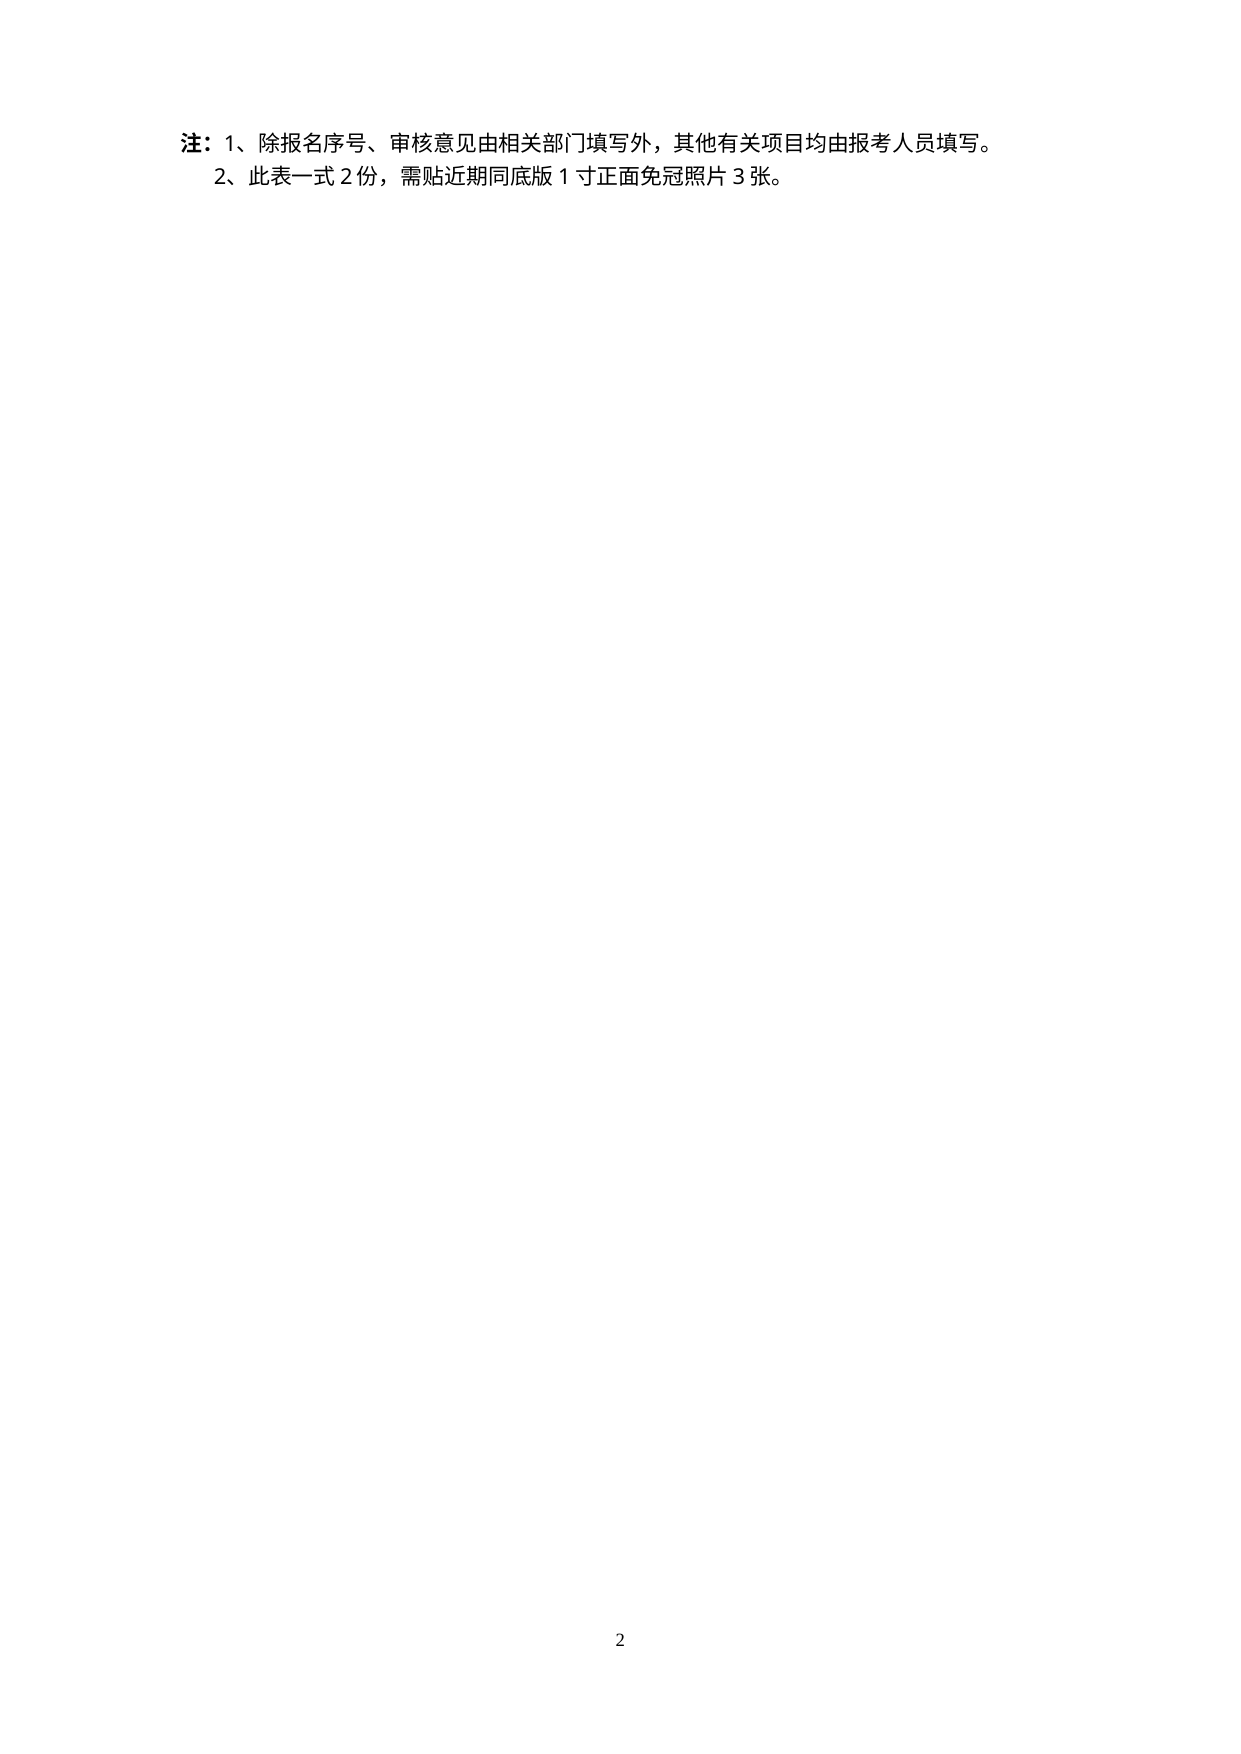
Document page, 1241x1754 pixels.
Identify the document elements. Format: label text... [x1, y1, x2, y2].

text 注：1、除报名序号、审核意见由相关部门填写外，其他有关项目均由报考人员填写。 [137, 126, 1122, 158]
list 此表一式2份，需贴近期同底版1寸正面免冠照片3张。 [213, 158, 1122, 191]
